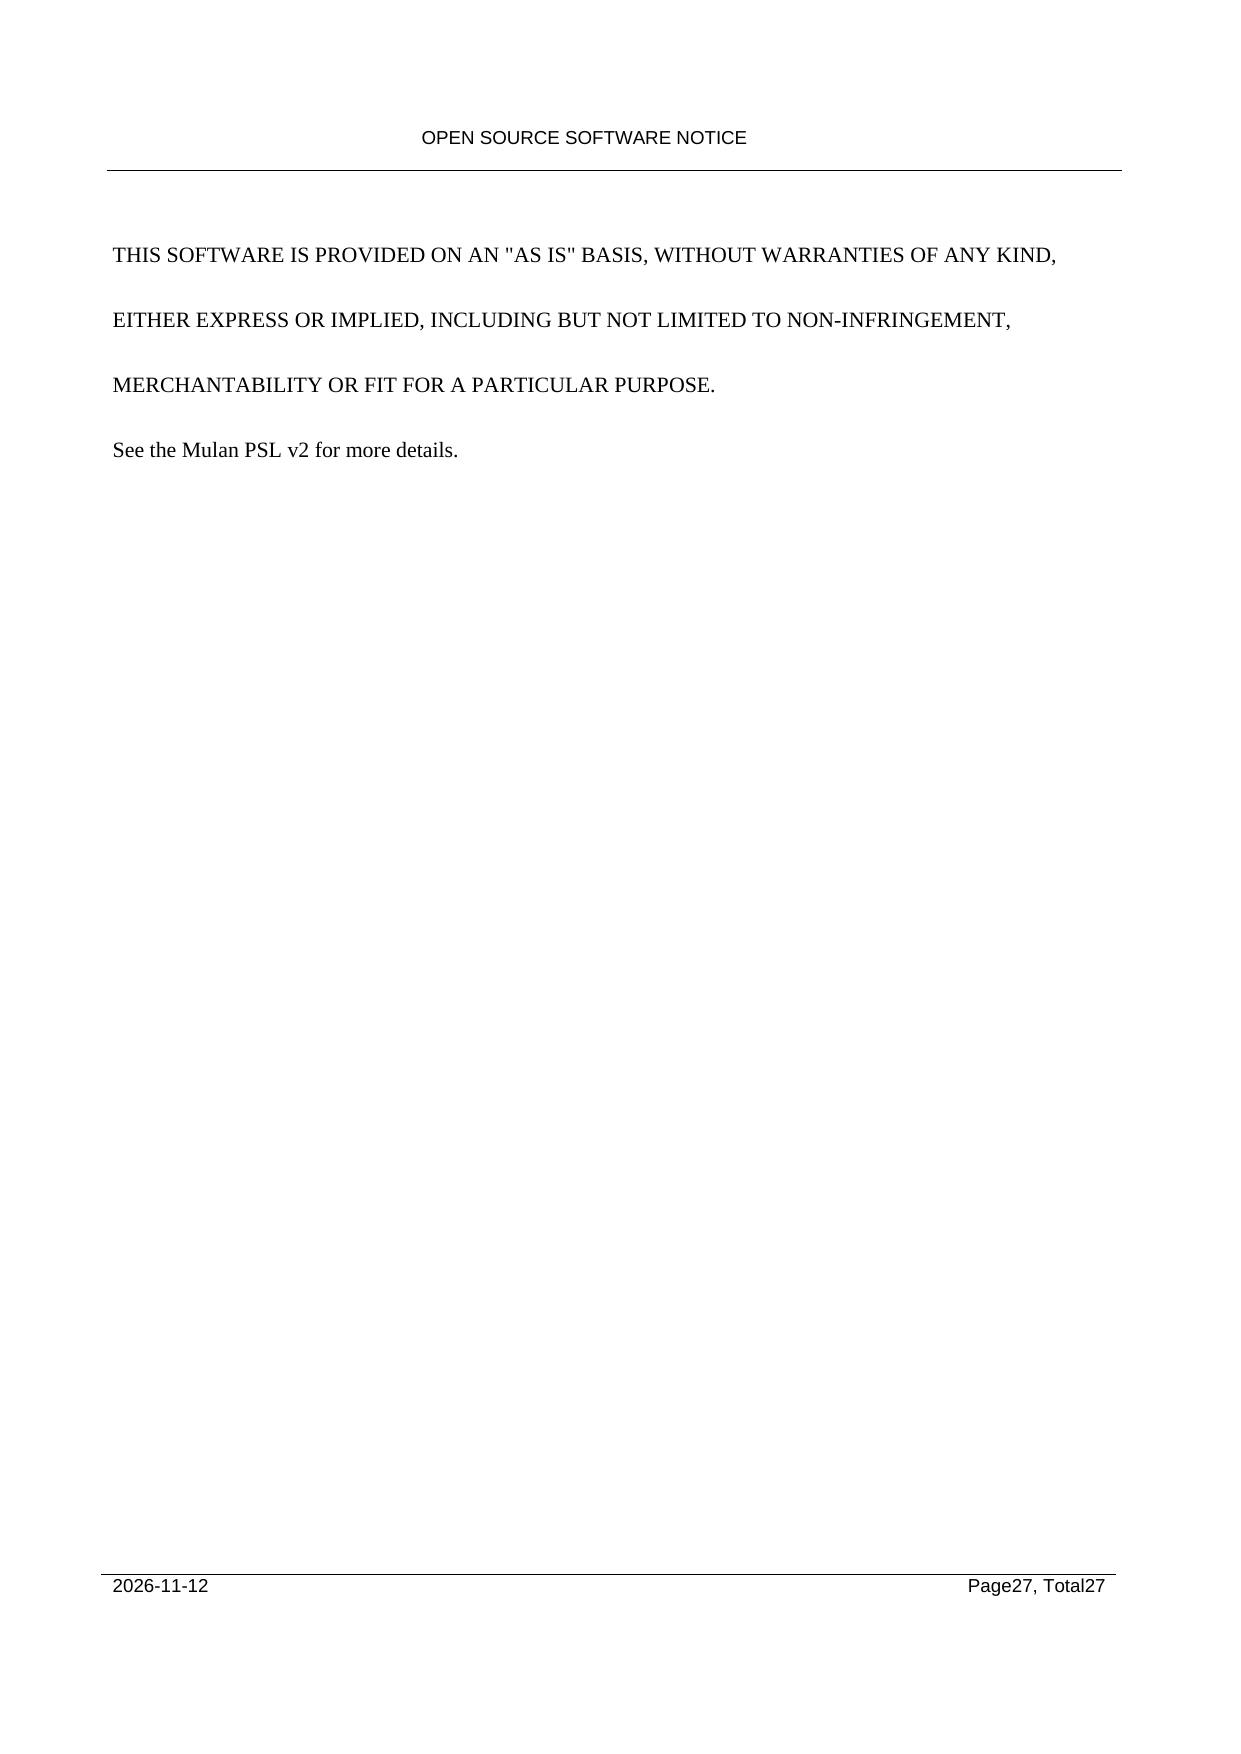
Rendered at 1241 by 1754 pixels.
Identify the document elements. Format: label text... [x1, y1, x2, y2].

text THIS SOFTWARE IS PROVIDED ON AN "AS IS" BASIS, WITHOUT WARRANTIES OF ANY KIND, [112, 239, 1128, 271]
text MERCHANTABILITY OR FIT FOR A PARTICULAR PURPOSE. [112, 369, 1128, 401]
text EITHER EXPRESS OR IMPLIED, INCLUDING BUT NOT LIMITED TO NON-INFRINGEMENT, [112, 304, 1128, 336]
text See the Mulan PSL v2 for more details. [112, 434, 1128, 466]
